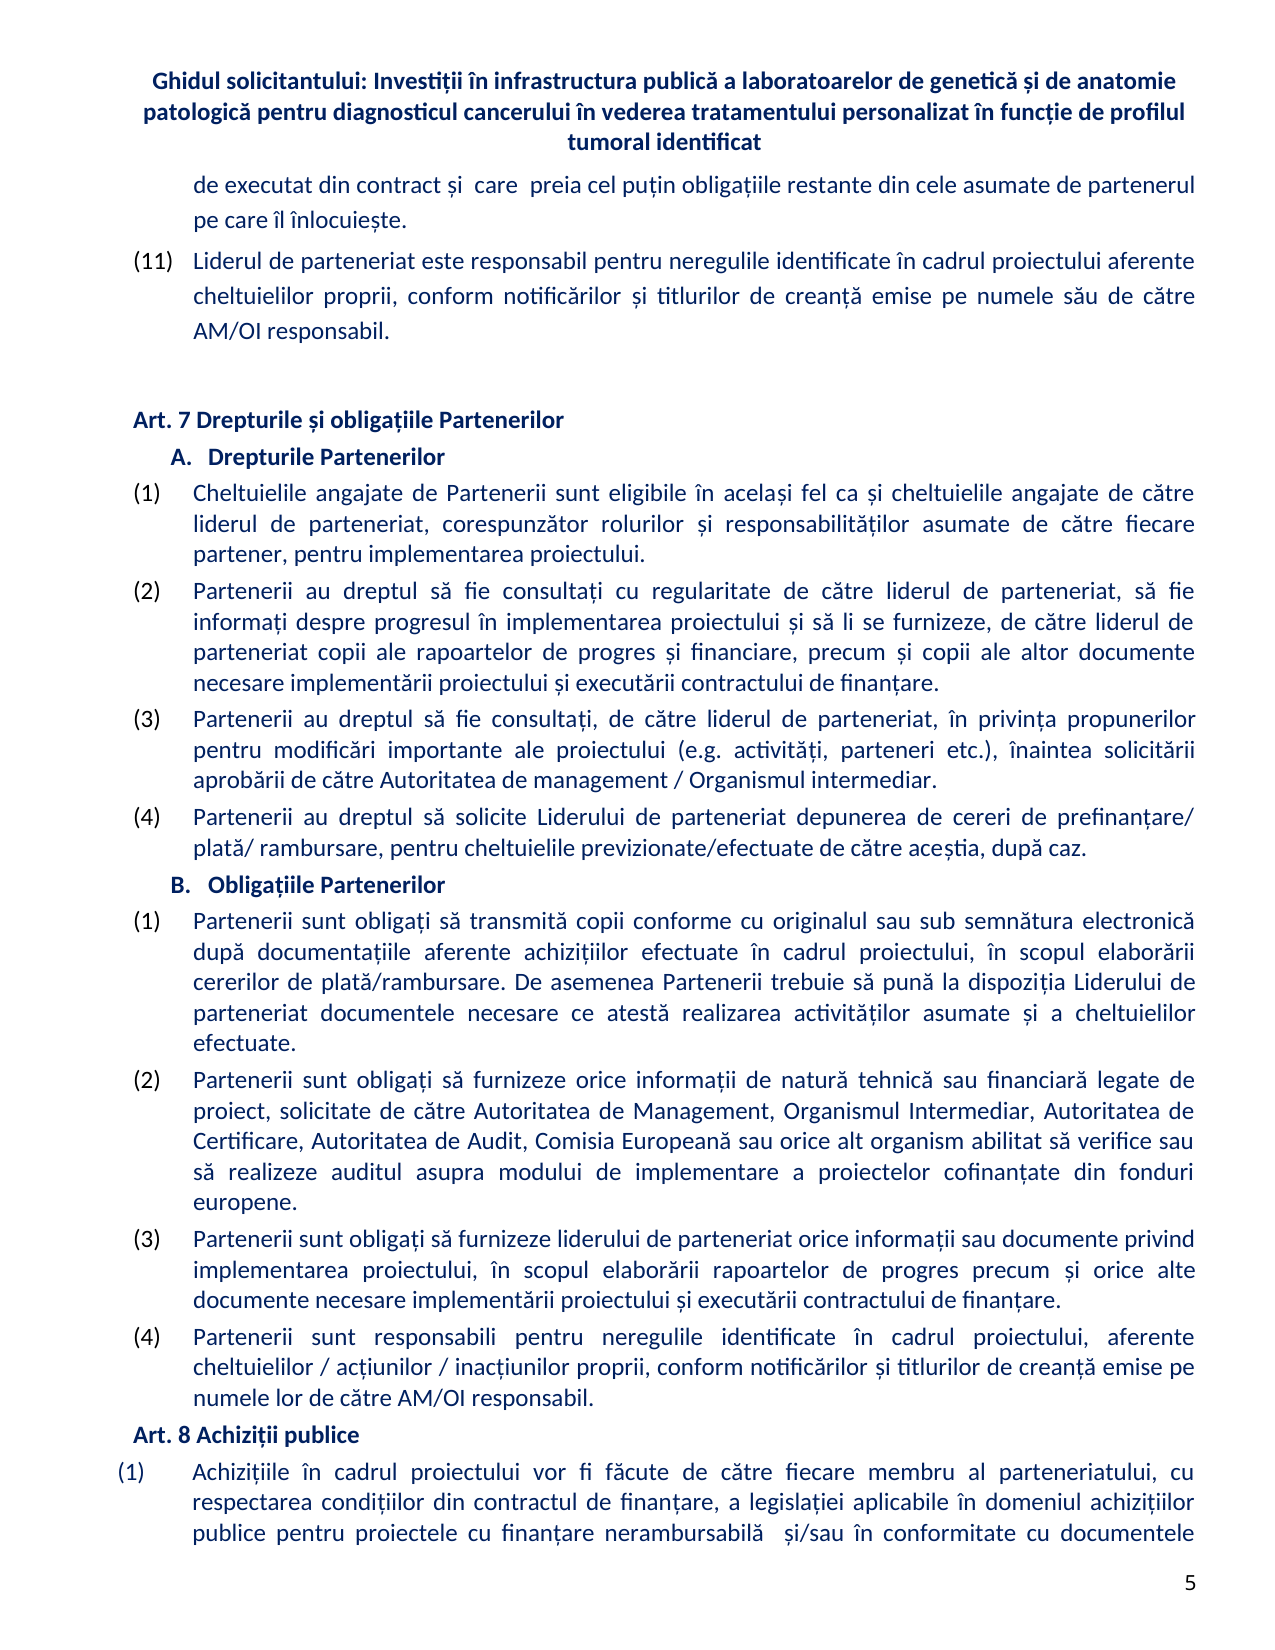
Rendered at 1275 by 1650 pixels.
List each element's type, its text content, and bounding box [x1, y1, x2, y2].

list Partenerii au dreptul să fie consultaţi, de către liderul de parteneriat, în privinţa propunerilor pentru modificări importante ale proiectului (e.g. activităţi, parteneri etc.), înaintea solicitării aprobării de către Autoritatea de management / Organismul intermediar. [133, 704, 1196, 795]
subtitle Art. 7 Drepturile şi obligaţiile Partenerilor [133, 404, 1196, 434]
list Liderul de parteneriat este responsabil pentru neregulile identificate în cadrul proiectului aferente cheltuielilor proprii, conform notificărilor și titlurilor de creanță emise pe numele său de către AM/OI responsabil. [133, 246, 1196, 346]
list Cheltuielile angajate de Partenerii sunt eligibile în același fel ca şi cheltuielile angajate de către liderul de parteneriat, corespunzător rolurilor și responsabilităților asumate de către fiecare partener, pentru implementarea proiectului. [133, 477, 1196, 569]
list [133, 169, 1196, 235]
list Partenerii sunt responsabili pentru neregulile identificate în cadrul proiectului, aferente cheltuielilor / acțiunilor / inacțiunilor proprii, conform notificărilor și titlurilor de creanță emise pe numele lor de către AM/OI responsabil. [133, 1321, 1196, 1413]
list Partenerii sunt obligaţi să furnizeze liderului de parteneriat orice informaţii sau documente privind implementarea proiectului, în scopul elaborării rapoartelor de progres precum și orice alte documente necesare implementării proiectului și executării contractului de finanțare. [133, 1223, 1196, 1315]
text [117, 1456, 1196, 1547]
list Partenerii au dreptul să fie consultaţi cu regularitate de către liderul de parteneriat, să fie informaţi despre progresul în implementarea proiectului şi să li se furnizeze, de către liderul de parteneriat copii ale rapoartelor de progres şi financiare, precum și copii ale altor documente necesare implementării proiectului și executării contractului de finanțare. [133, 575, 1196, 697]
subtitle Art. 8 Achiziții publice [133, 1419, 1196, 1449]
list Partenerii sunt obligaţi să furnizeze orice informaţii de natură tehnică sau financiară legate de proiect, solicitate de către Autoritatea de Management, Organismul Intermediar, Autoritatea de Certificare, Autoritatea de Audit, Comisia Europeană sau orice alt organism abilitat să verifice sau să realizeze auditul asupra modului de implementare a proiectelor cofinanțate din fonduri europene. [133, 1064, 1196, 1217]
list Partenerii au dreptul să solicite Liderului de parteneriat depunerea de cereri de prefinanțare/ plată/ rambursare, pentru cheltuielile previzionate/efectuate de către aceștia, după caz. [133, 801, 1196, 862]
subtitle Drepturile Partenerilor [170, 441, 1196, 471]
subtitle Obligaţiile Partenerilor [170, 869, 1196, 899]
list Partenerii sunt obligaţi să transmită copii conforme cu originalul sau sub semnătura electronică după documentaţiile aferente achiziţiilor efectuate în cadrul proiectului, în scopul elaborării cererilor de plată/rambursare. De asemenea Partenerii trebuie să pună la dispoziţia Liderului de parteneriat documentele necesare ce atestă realizarea activităţilor asumate şi a cheltuielilor efectuate. [133, 906, 1196, 1058]
